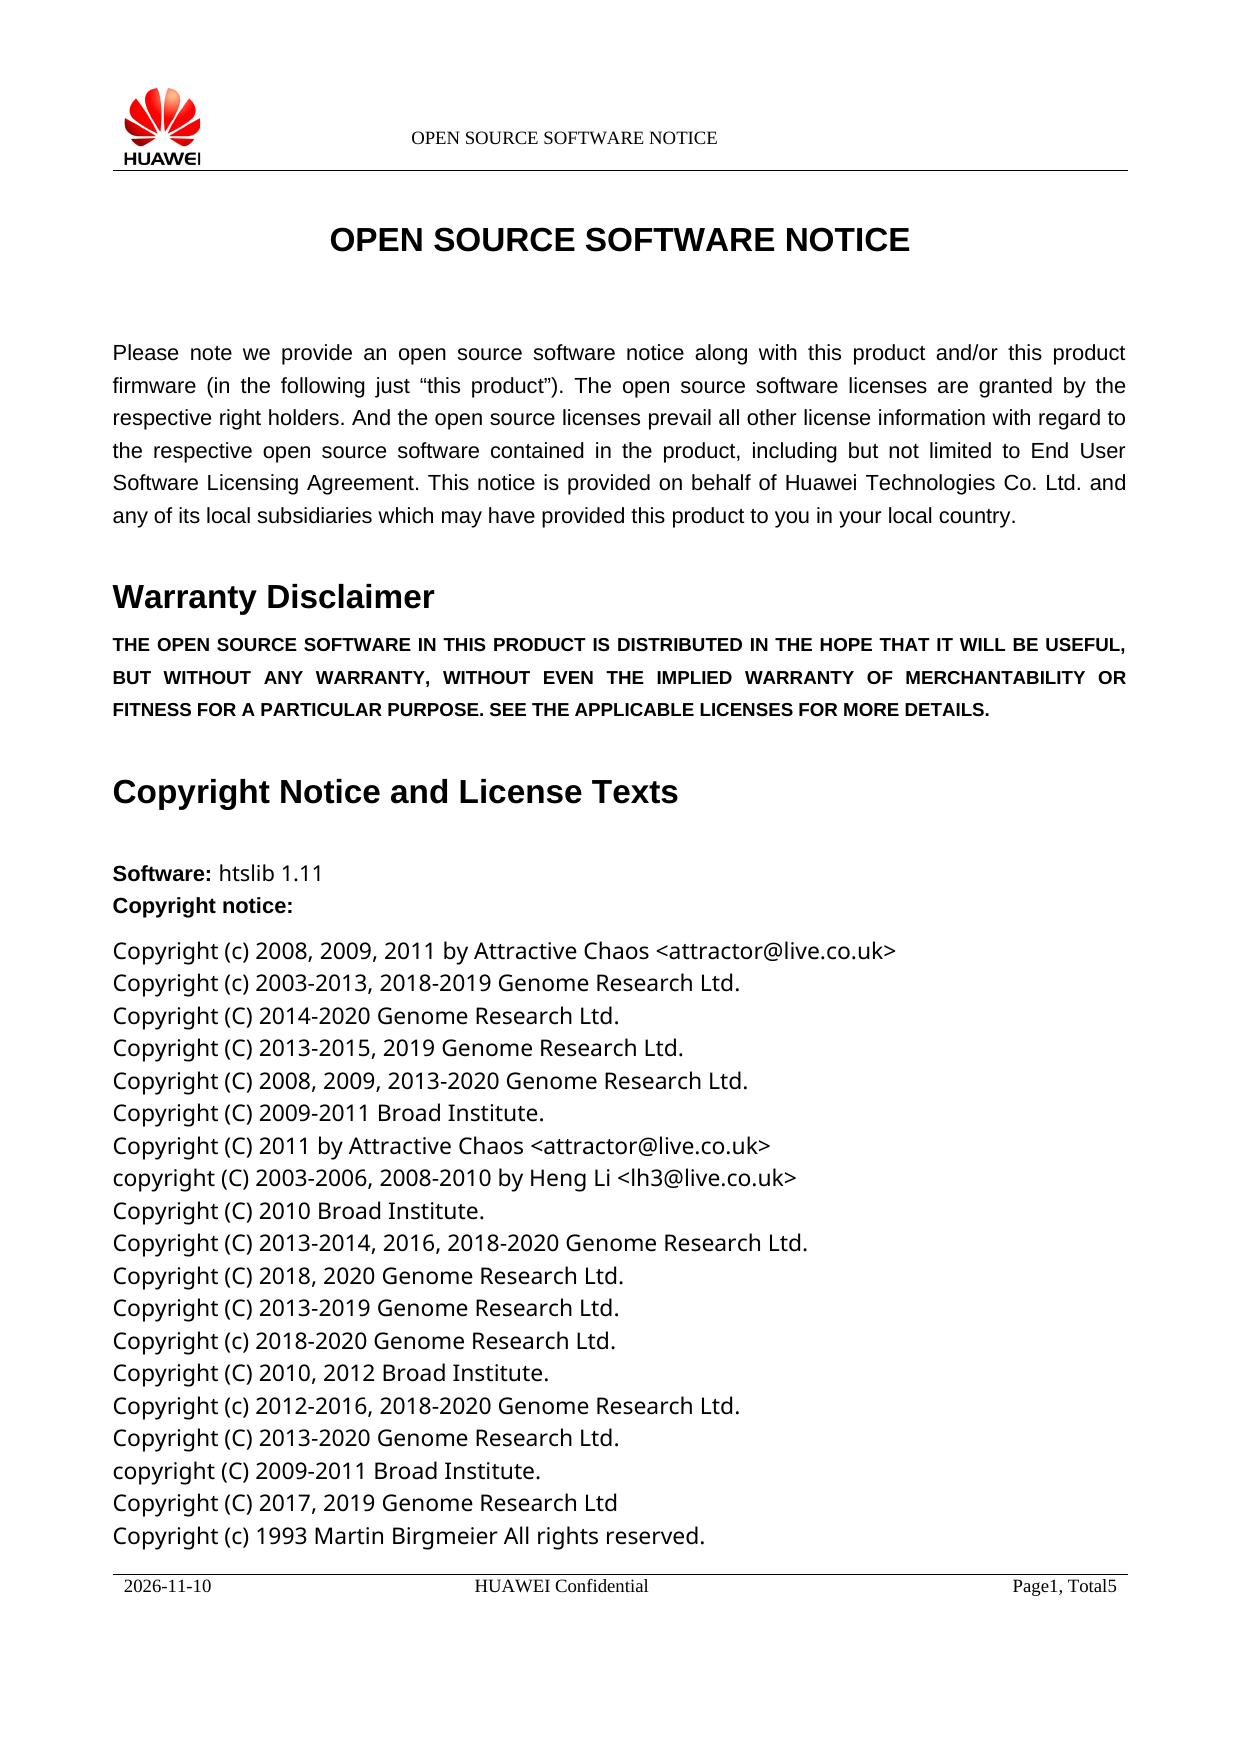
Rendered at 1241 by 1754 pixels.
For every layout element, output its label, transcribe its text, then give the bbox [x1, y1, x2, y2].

title Software: htslib 1.11 [112, 856, 1128, 889]
text Copyright Notice and License Texts [112, 759, 1128, 824]
picture [124, 88, 201, 165]
text Copyright notice: [112, 889, 1128, 921]
text The open source software in this product is distributed in the hope that it will be useful, but WITHOUT ANY WARRANTY, without even the implied warranty of MERCHANTABILITY or FITNESS FOR A PARTICULAR PURPOSE. See the applicable licenses for more details. [112, 629, 1128, 726]
text Please note we provide an open source software notice along with this product and/or this product firmware (in the following just “this product”). The open source software licenses are granted by the respective right holders. And the open source licenses prevail all other license information with regard to the respective open source software contained in the product, including but not limited to End User Software Licensing Agreement. This notice is provided on behalf of Huawei Technologies Co. Ltd. and any of its local subsidiaries which may have provided this product to you in your local country. [112, 336, 1128, 531]
text OPEN SOURCE SOFTWARE NOTICE [112, 206, 1128, 271]
text Warranty Disclaimer [112, 564, 1128, 629]
